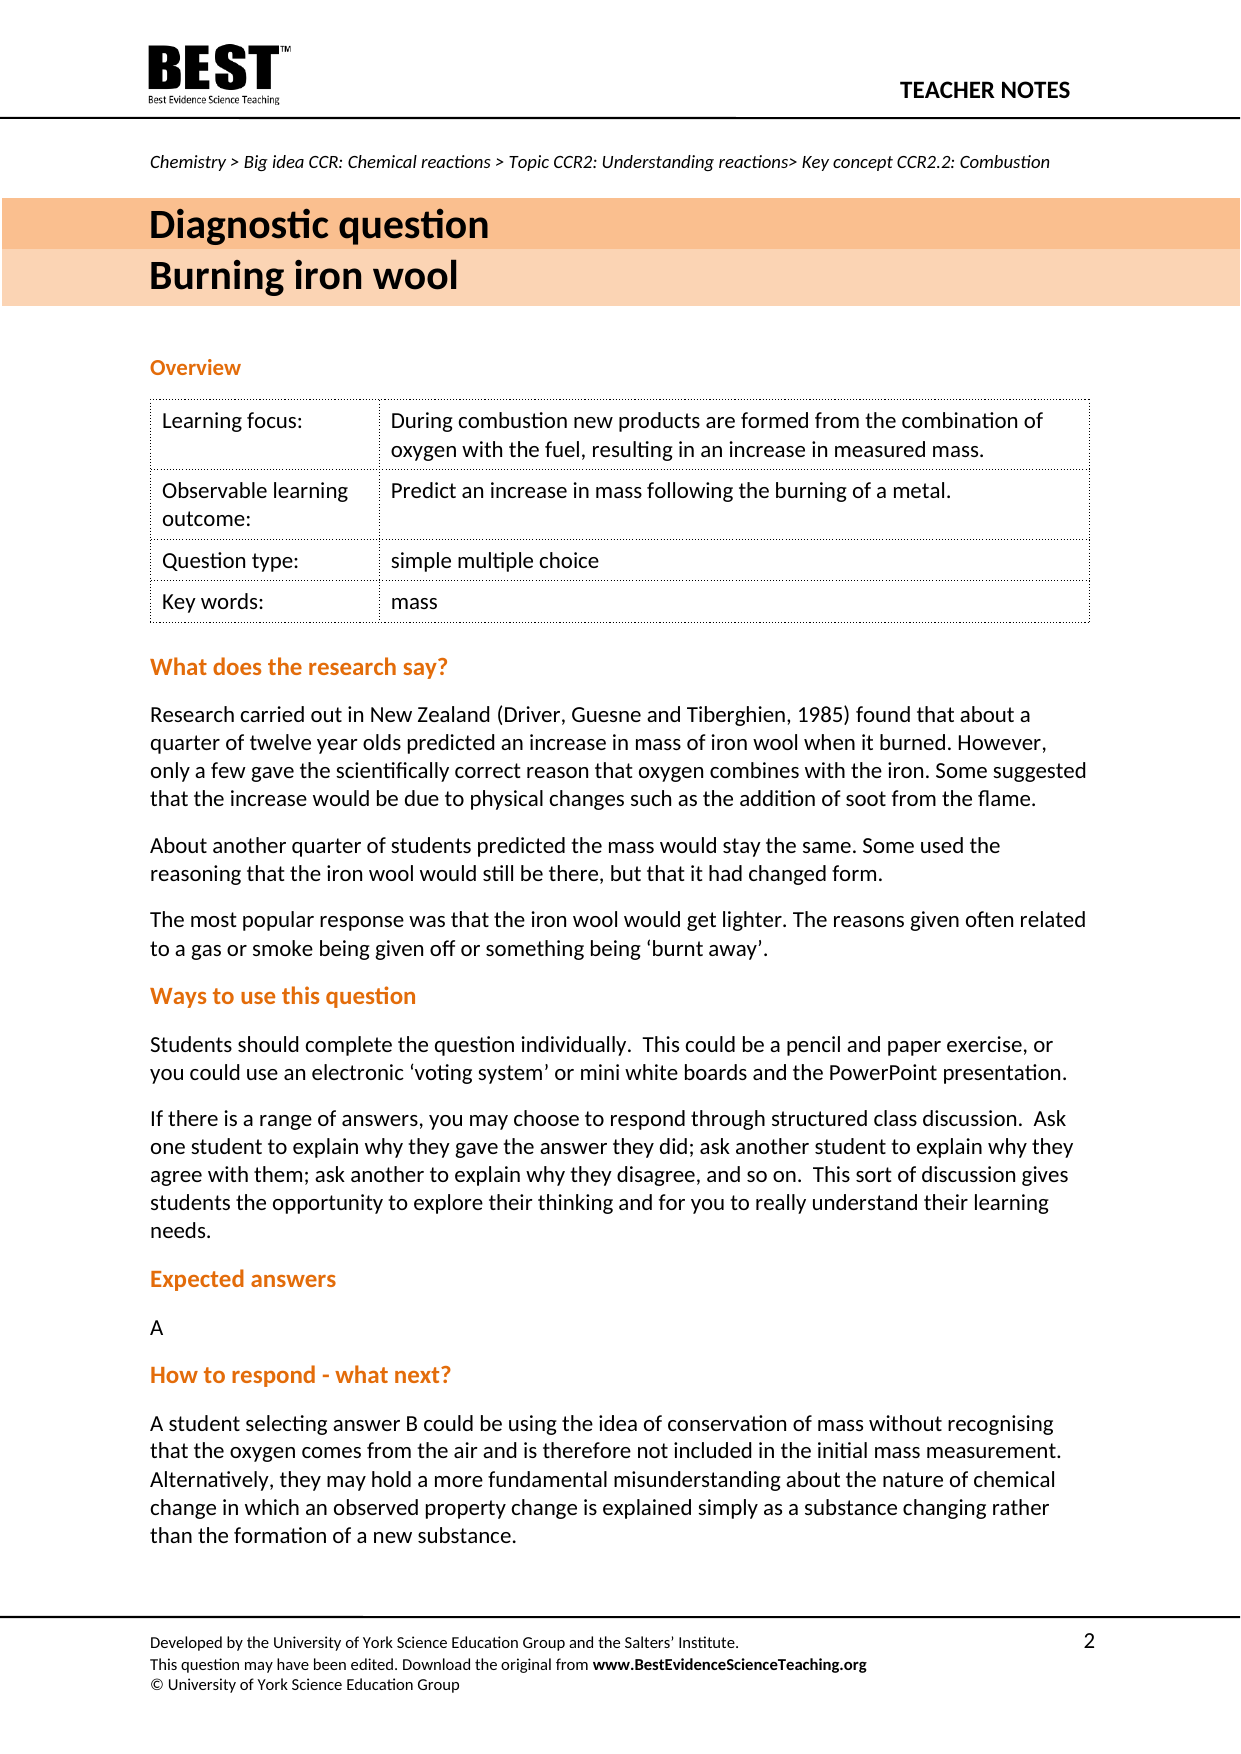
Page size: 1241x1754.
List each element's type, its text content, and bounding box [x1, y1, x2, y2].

table_cell Predict an increase in mass following the burning of a metal. [379, 469, 1090, 538]
text Research carried out in New Zealand (Driver, Guesne and Tiberghien, 1985) found that about a quarter of twelve year olds predicted an increase in mass of iron wool when it burned. However, only a few gave the scientifically correct reason that oxygen combines with the iron. Some suggested that the increase would be due to physical changes such as the addition of soot from the flame. [150, 700, 1090, 812]
text Overview [150, 353, 1090, 381]
text Students should complete the question individually. This could be a pencil and paper exercise, or you could use an electronic ‘voting system’ or mini white boards and the PowerPoint presentation. [150, 1030, 1090, 1086]
table_cell Key words: [151, 580, 379, 622]
table_cell Observable learning outcome: [151, 469, 379, 538]
text A [150, 1313, 1090, 1341]
text What does the research say? [150, 651, 1090, 681]
table_cell Question type: [151, 539, 379, 580]
text The most popular response was that the iron wool would get lighter. The reasons given often related to a gas or smoke being given off or something being ‘burnt away’. [150, 906, 1090, 962]
table_header Learning focus: [151, 399, 379, 469]
table_cell mass [379, 580, 1090, 622]
table_header During combustion new products are formed from the combination of oxygen with the fuel, resulting in an increase in measured mass. [379, 399, 1090, 469]
picture [148, 44, 291, 105]
text How to respond - what next? [150, 1359, 1090, 1390]
text Ways to use this question [150, 980, 1090, 1011]
text Chemistry > Big idea CCR: Chemical reactions > Topic CCR2: Understanding reactions> Key concept CCR2.2: Combustion [150, 150, 1090, 173]
text About another quarter of students predicted the mass would stay the same. Some used the reasoning that the iron wool would still be there, but that it had changed form. [150, 831, 1090, 887]
table_cell simple multiple choice [379, 539, 1090, 580]
text Expected answers [150, 1263, 1090, 1294]
table_cell Burning iron wool [2, 249, 1240, 306]
text If there is a range of answers, you may choose to respond through structured class discussion. Ask one student to explain why they gave the answer they did; ask another student to explain why they agree with them; ask another to explain why they disagree, and so on. This sort of discussion gives students the opportunity to explore their thinking and for you to really understand their learning needs. [150, 1104, 1090, 1244]
text A student selecting answer B could be using the idea of conservation of mass without recognising that the oxygen comes from the air and is therefore not included in the initial mass measurement. Alternatively, they may hold a more fundamental misunderstanding about the nature of chemical change in which an observed property change is explained simply as a substance changing rather than the formation of a new substance. [150, 1409, 1090, 1549]
table_header Diagnostic question [2, 198, 1240, 249]
